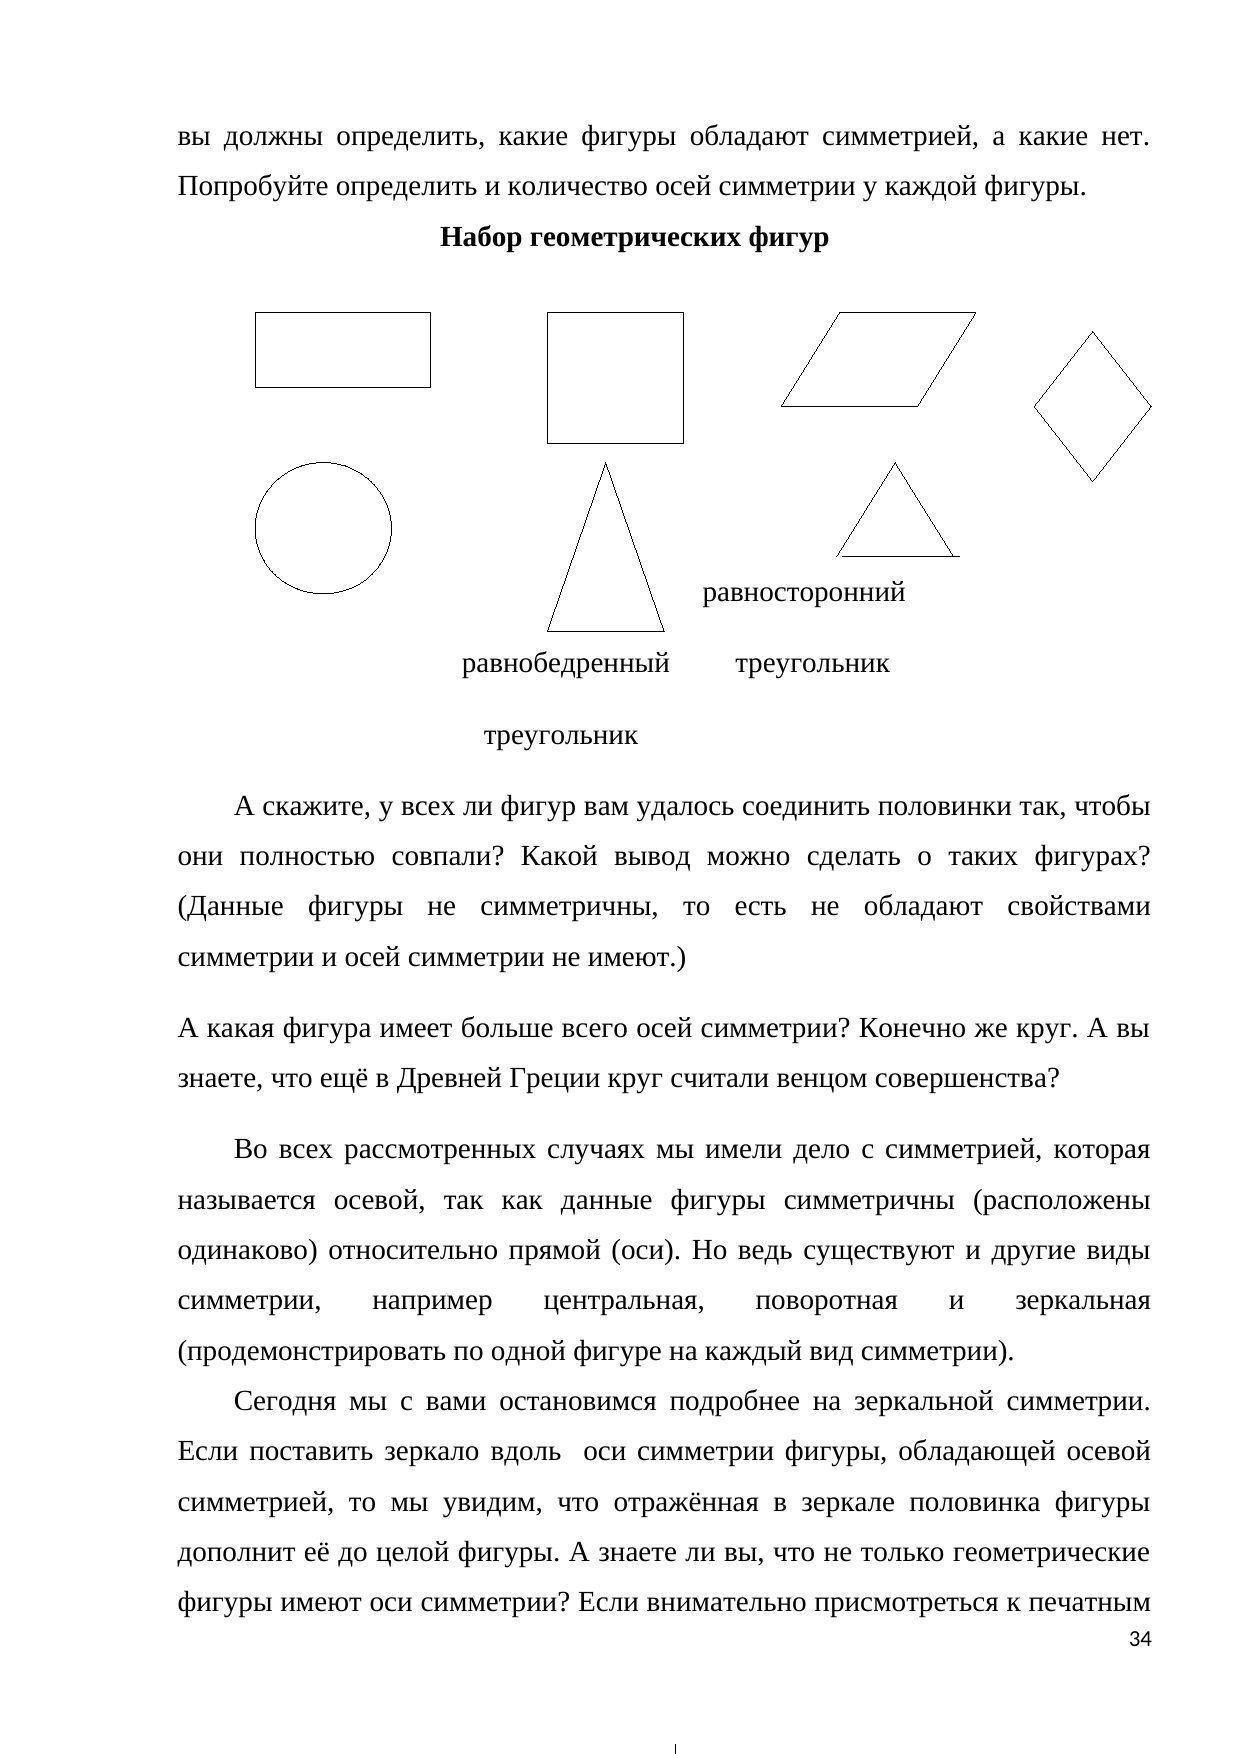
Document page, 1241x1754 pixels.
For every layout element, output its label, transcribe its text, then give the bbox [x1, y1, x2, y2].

text равносторонний [177, 574, 1152, 608]
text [177, 118, 1152, 202]
text треугольник [177, 717, 1152, 750]
text А скажите, у всех ли фигур вам удалось соединить половинки так, чтобы они полностью совпали? Какой вывод можно сделать о таких фигурах? (Данные фигуры не симметричны, то есть не обладают свойствами симметрии и осей симметрии не имеют.) [177, 788, 1152, 972]
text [177, 1383, 1152, 1618]
text Во всех рассмотренных случаях мы имели дело с симметрией, которая называется осевой, так как данные фигуры симметричны (расположены одинаково) относительно прямой (оси). Но ведь существуют и другие виды симметрии, например центральная, поворотная и зеркальная (продемонстрировать по одной фигуре на каждый вид симметрии). [177, 1131, 1152, 1366]
text Набор геометрических фигур [177, 219, 1152, 252]
text равнобедренный треугольник [177, 646, 1152, 679]
text А какая фигура имеет больше всего осей симметрии? Конечно же круг. А вы знаете, что ещё в Древней Греции круг считали венцом совершенства? [177, 1010, 1152, 1094]
